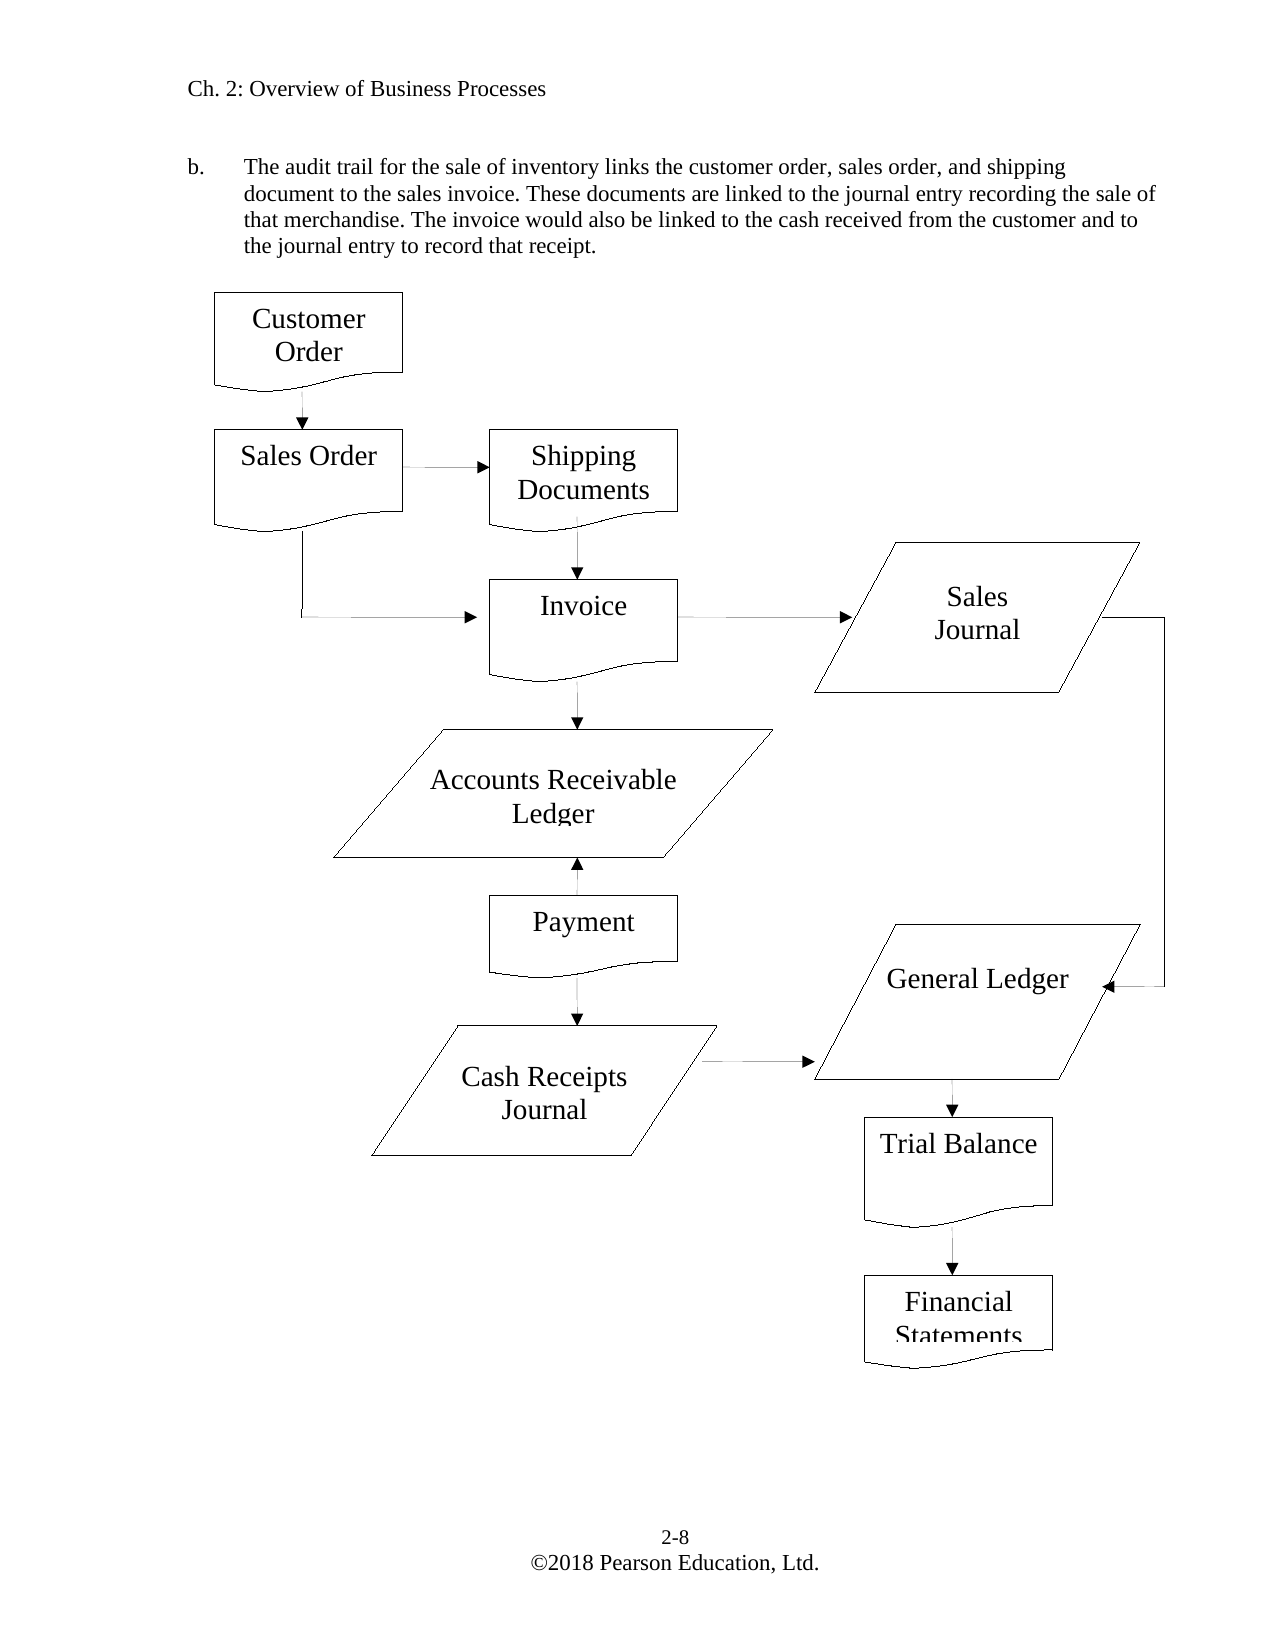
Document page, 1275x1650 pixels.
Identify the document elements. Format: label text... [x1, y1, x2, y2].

text b. The audit trail for the sale of inventory links the customer order, sales order, and shipping document to the sales invoice. These documents are linked to the journal entry recording the sale of that merchandise. The invoice would also be linked to the cash received from the customer and to the journal entry to record that receipt. [187, 153, 1162, 259]
